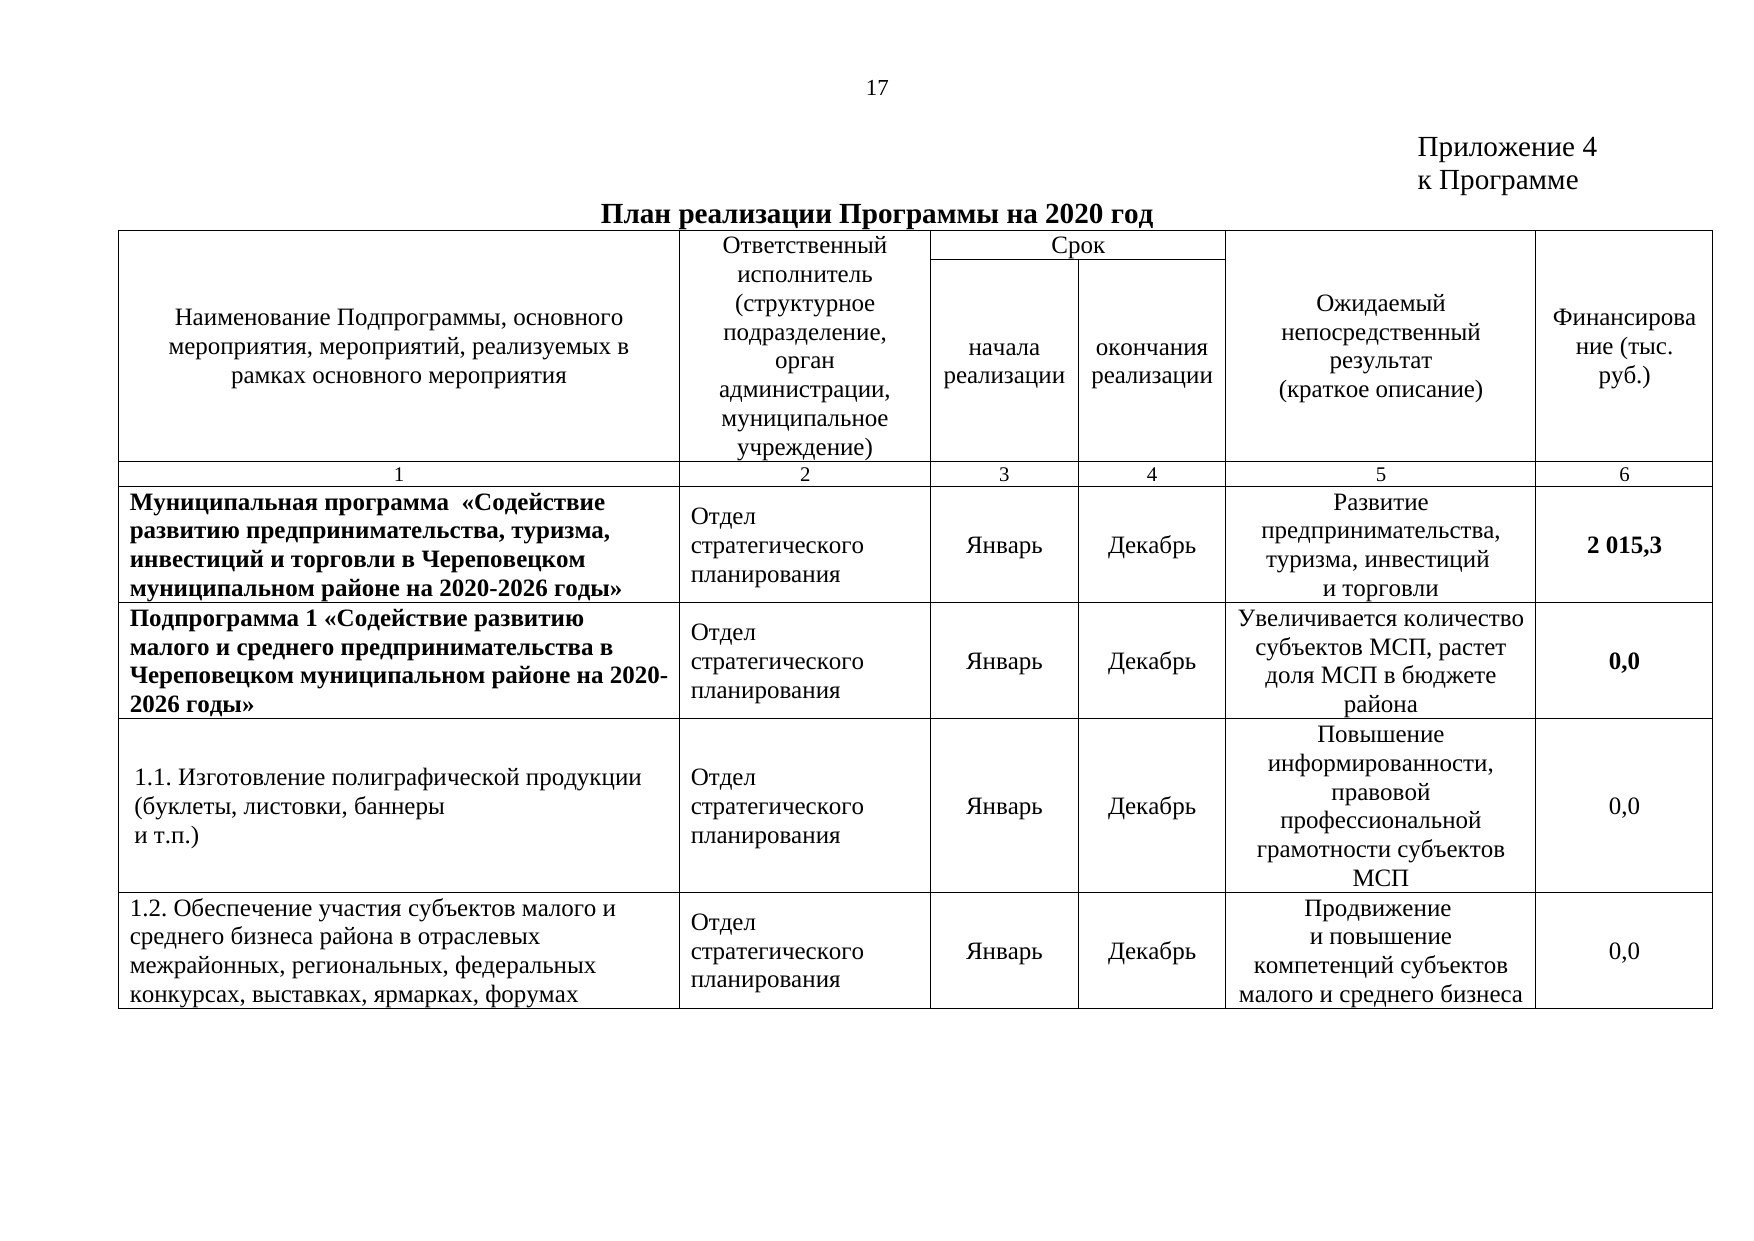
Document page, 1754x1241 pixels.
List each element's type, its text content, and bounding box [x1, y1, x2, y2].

table_cell 1.2. Обеспечение участия субъектов малого и среднего бизнеса района в отраслевых межрайонных, региональных, федеральных конкурсах, выставках, ярмарках, форумах [119, 893, 679, 1008]
text Приложение 4 к Программе [1417, 129, 1636, 196]
table_header Срок [931, 231, 1225, 259]
table_cell 3 [931, 462, 1078, 486]
table_cell Декабрь [1079, 719, 1225, 892]
table_cell 2 015,3 [1536, 487, 1712, 602]
table_cell Январь [931, 719, 1078, 892]
table_cell 5 [1226, 462, 1535, 486]
table_cell 1.1. Изготовление полиграфической продукции (буклеты, листовки, баннеры и т.п.) [119, 719, 679, 892]
table_cell Декабрь [1079, 487, 1225, 602]
table_cell Подпрограмма 1 «Содействие развитию малого и среднего предпринимательства в Череповецком муниципальном районе на 2020-2026 годы» [119, 603, 679, 718]
table_cell начала реализации [931, 260, 1078, 461]
table_header Ожидаемый непосредственный результат (краткое описание) [1226, 231, 1535, 461]
table_cell Повышение информированности, правовой профессиональной грамотности субъектов МСП [1226, 719, 1535, 892]
table_cell Увеличивается количество субъектов МСП, растет доля МСП в бюджете района [1226, 603, 1535, 718]
table_cell Развитие предпринимательства, туризма, инвестиций и торговли [1226, 487, 1535, 602]
table_cell 0,0 [1536, 719, 1712, 892]
text План реализации Программы на 2020 год [118, 196, 1636, 229]
table_cell Отдел стратегического планирования [680, 893, 930, 1008]
table_cell Январь [931, 603, 1078, 718]
table_cell Продвижение и повышение компетенций субъектов малого и среднего бизнеса [1226, 893, 1535, 1008]
table_cell 0,0 [1536, 893, 1712, 1008]
table_cell Декабрь [1079, 893, 1225, 1008]
table_cell Декабрь [1079, 603, 1225, 718]
table_cell Январь [931, 893, 1078, 1008]
table_cell 0,0 [1536, 603, 1712, 718]
table_cell Отдел стратегического планирования [680, 603, 930, 718]
table_cell Отдел стратегического планирования [680, 719, 930, 892]
table_cell 6 [1536, 462, 1712, 486]
table_cell Отдел стратегического планирования [680, 487, 930, 602]
table_cell Январь [931, 487, 1078, 602]
table_header Наименование Подпрограммы, основного мероприятия, мероприятий, реализуемых в рамках основного мероприятия [119, 231, 679, 461]
table_cell окончания реализации [1079, 260, 1225, 461]
table_cell 4 [1079, 462, 1225, 486]
table_header Ответственный исполнитель (структурное подразделение, орган администрации, муниципальное учреждение) [680, 231, 930, 461]
table_cell 2 [680, 462, 930, 486]
table_cell 1 [119, 462, 679, 486]
table_cell Муниципальная программа «Содействие развитию предпринимательства, туризма, инвестиций и торговли в Череповецком муниципальном районе на 2020-2026 годы» [119, 487, 679, 602]
table_header Финансирование (тыс. руб.) [1536, 231, 1712, 461]
